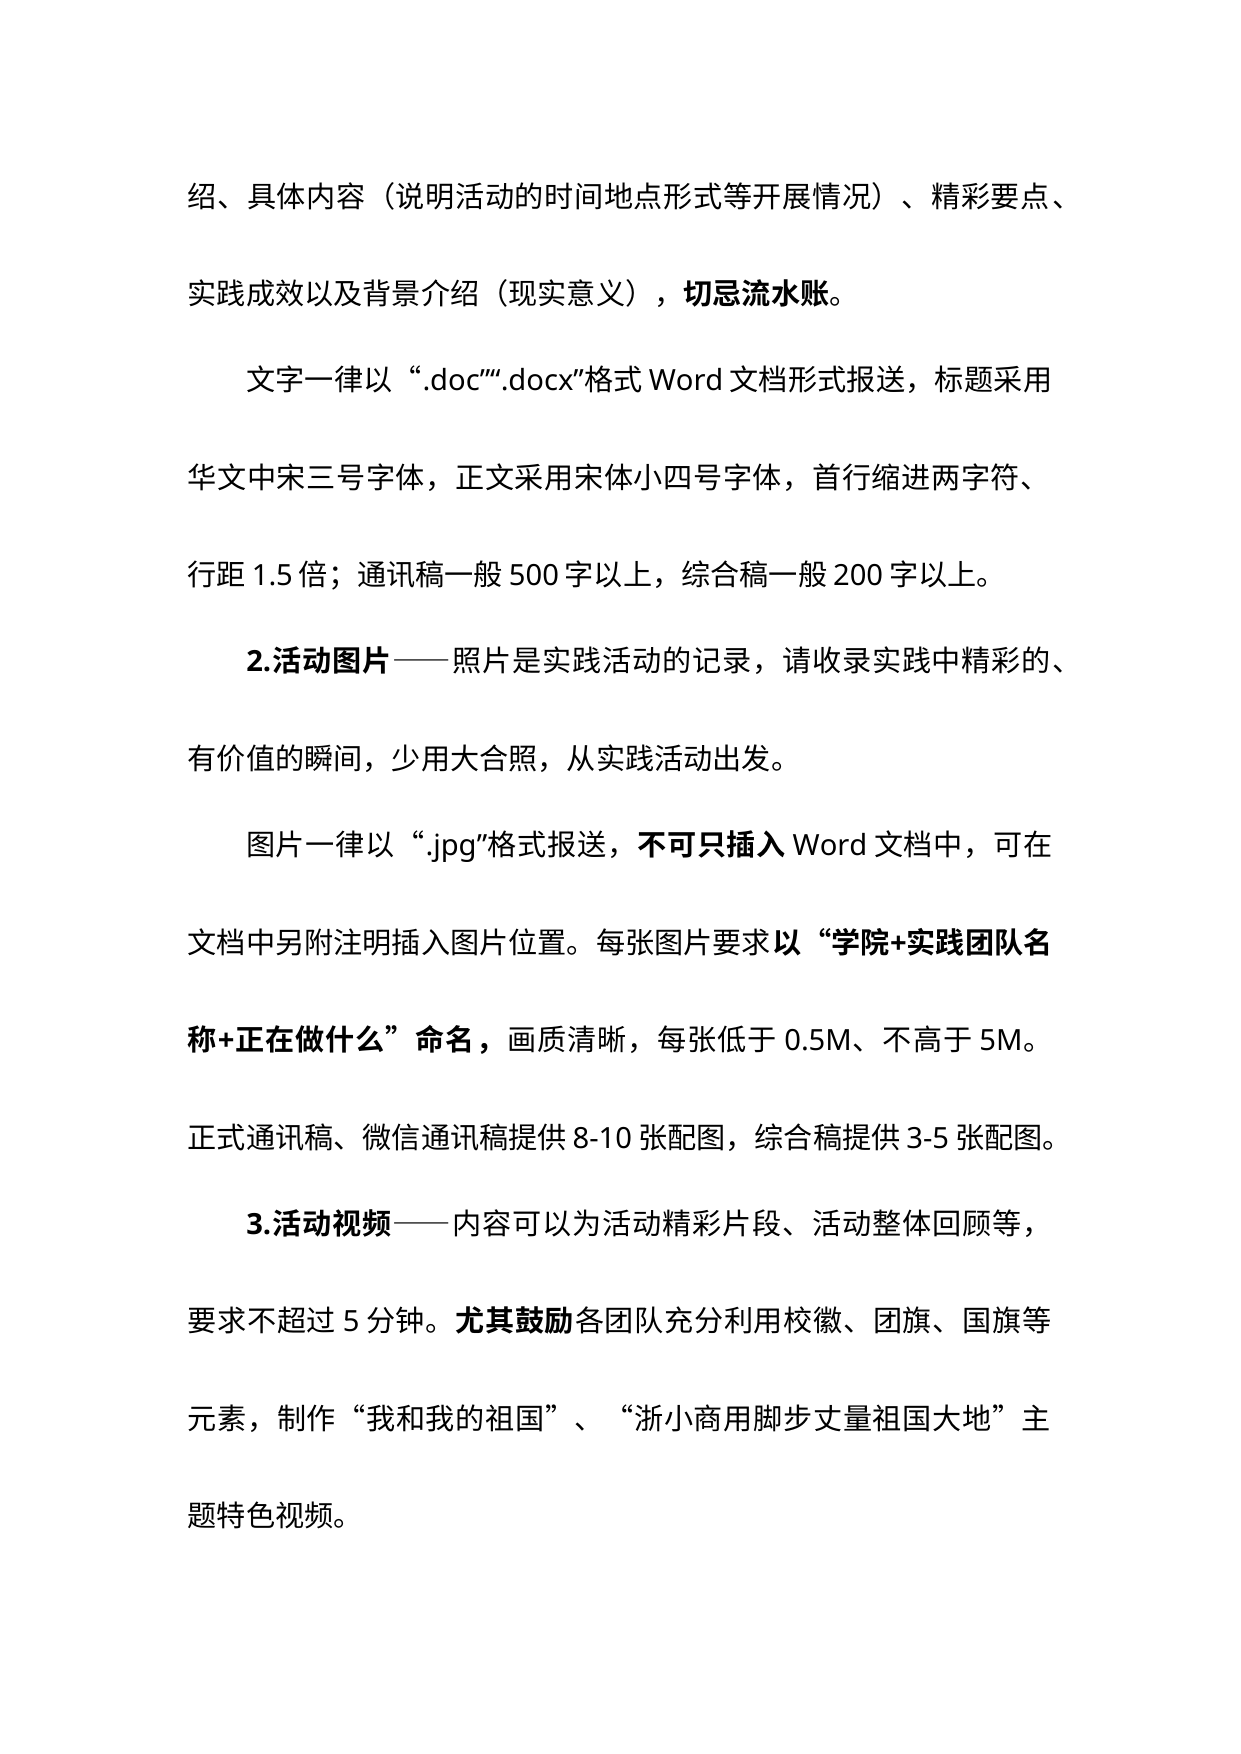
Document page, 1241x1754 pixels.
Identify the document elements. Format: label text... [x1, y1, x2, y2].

text 文字一律以“.doc”“.docx”格式Word文档形式报送，标题采用华文中宋三号字体，正文采用宋体小四号字体，首行缩进两字符、行距1.5倍；通讯稿一般500字以上，综合稿一般200字以上。 [187, 346, 1053, 606]
text 2.活动图片——照片是实践活动的记录，请收录实践中精彩的、有价值的瞬间，少用大合照，从实践活动出发。 [187, 627, 1053, 789]
text 图片一律以“.jpg”格式报送，不可只插入Word文档中，可在文档中另附注明插入图片位置。每张图片要求以“学院+实践团队名称+正在做什么”命名，画质清晰，每张低于0.5M、不高于5M。正式通讯稿、微信通讯稿提供8-10张配图，综合稿提供3-5张配图。 [187, 810, 1053, 1168]
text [187, 162, 1053, 324]
text 3.活动视频——内容可以为活动精彩片段、活动整体回顾等，要求不超过5分钟。尤其鼓励各团队充分利用校徽、团旗、国旗等元素，制作“我和我的祖国”、“浙小商用脚步丈量祖国大地”主题特色视频。 [187, 1189, 1053, 1547]
